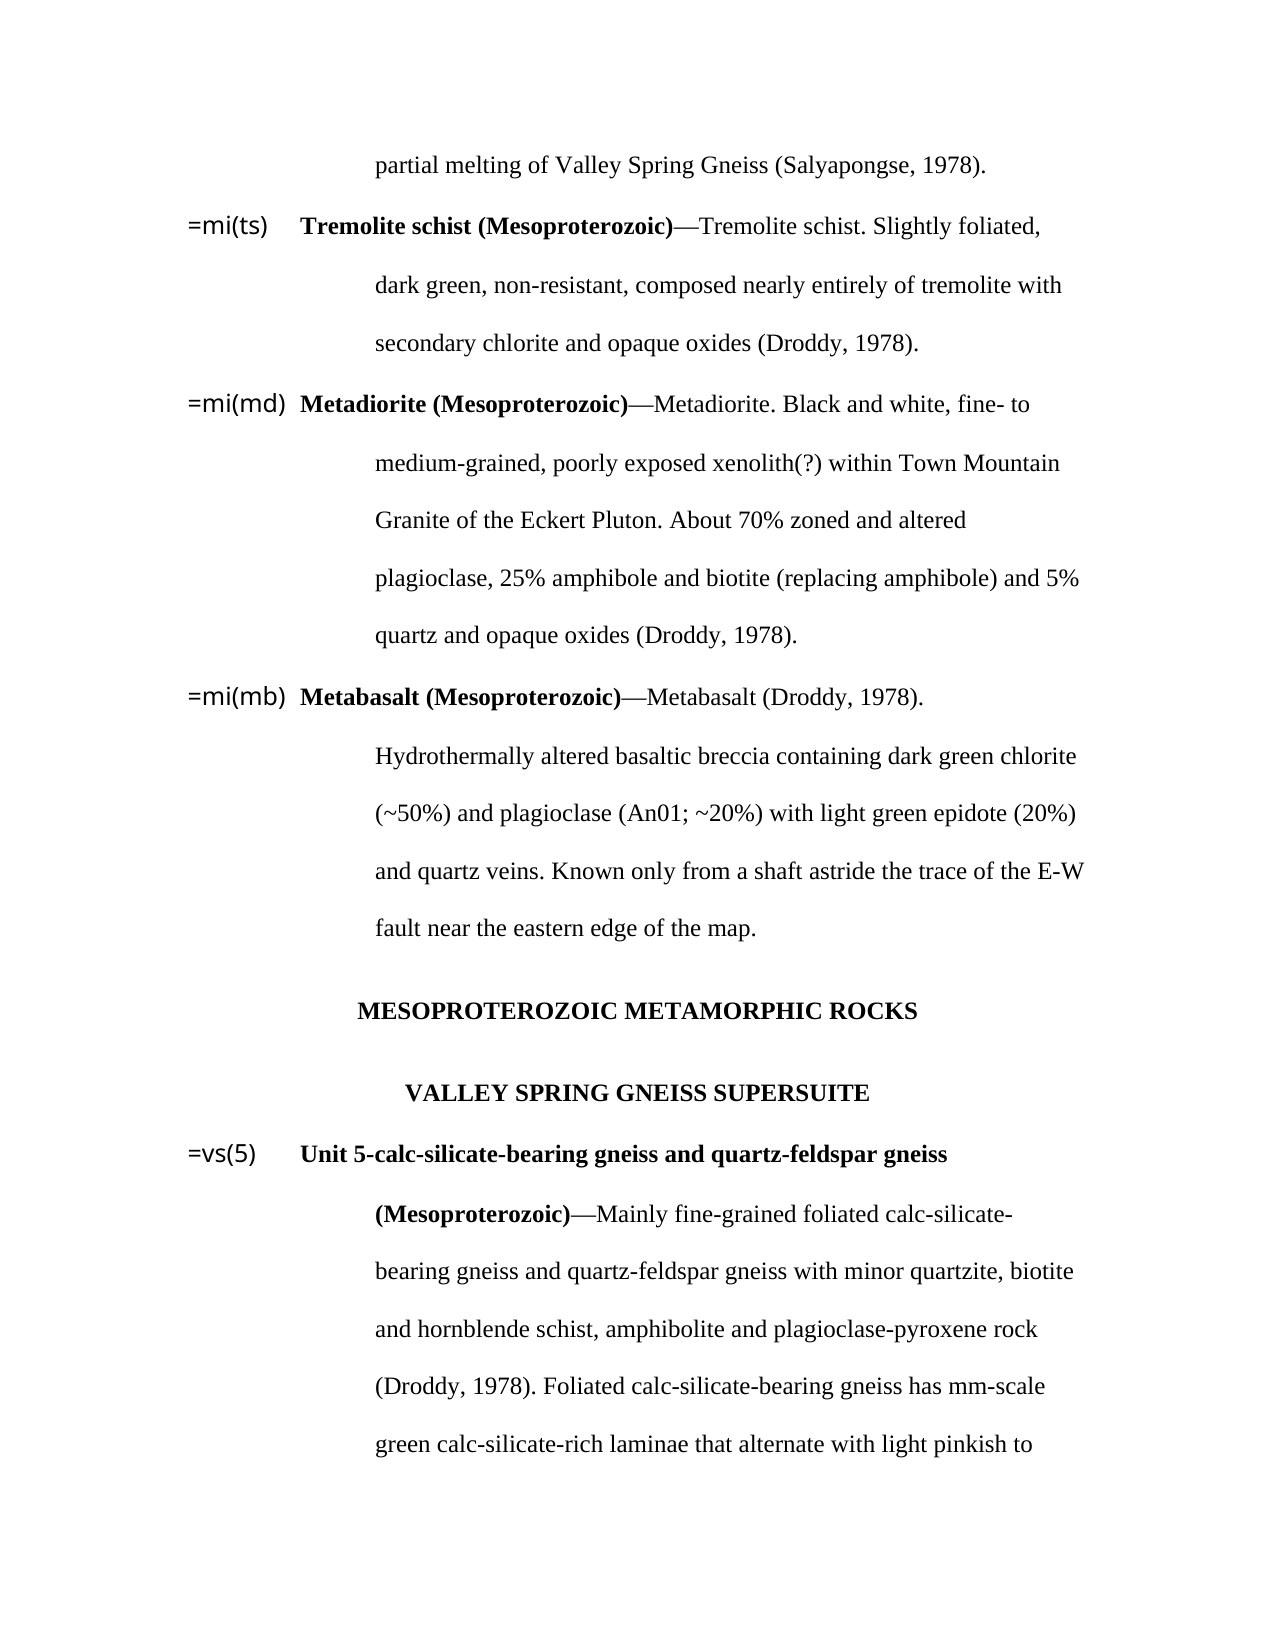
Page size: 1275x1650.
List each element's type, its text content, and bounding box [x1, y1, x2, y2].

text =mi(md) Metadiorite (Mesoproterozoic)—Metadiorite. Black and white, fine- to medium-grained, poorly exposed xenolith(?) within Town Mountain Granite of the Eckert Pluton. About 70% zoned and altered plagioclase, 25% amphibole and biotite (replacing amphibole) and 5% quartz and opaque oxides (Droddy, 1978). [187, 385, 1087, 649]
subtitle MESOPROTEROZOIC METAMORPHIC ROCKS [187, 996, 1087, 1025]
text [187, 150, 1087, 179]
text =mi(ts) Tremolite schist (Mesoproterozoic)—Tremolite schist. Slightly foliated, dark green, non-resistant, composed nearly entirely of tremolite with secondary chlorite and opaque oxides (Droddy, 1978). [187, 207, 1087, 357]
text =mi(mb) Metabasalt (Mesoproterozoic)—Metabasalt (Droddy, 1978). Hydrothermally altered basaltic breccia containing dark green chlorite (~50%) and plagioclase (An01; ~20%) with light green epidote (20%) and quartz veins. Known only from a shaft astride the trace of the E-W fault near the eastern edge of the map. [187, 678, 1087, 942]
subtitle VALLEY SPRING GNEISS SUPERSUITE [187, 1078, 1087, 1107]
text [187, 1136, 1087, 1457]
